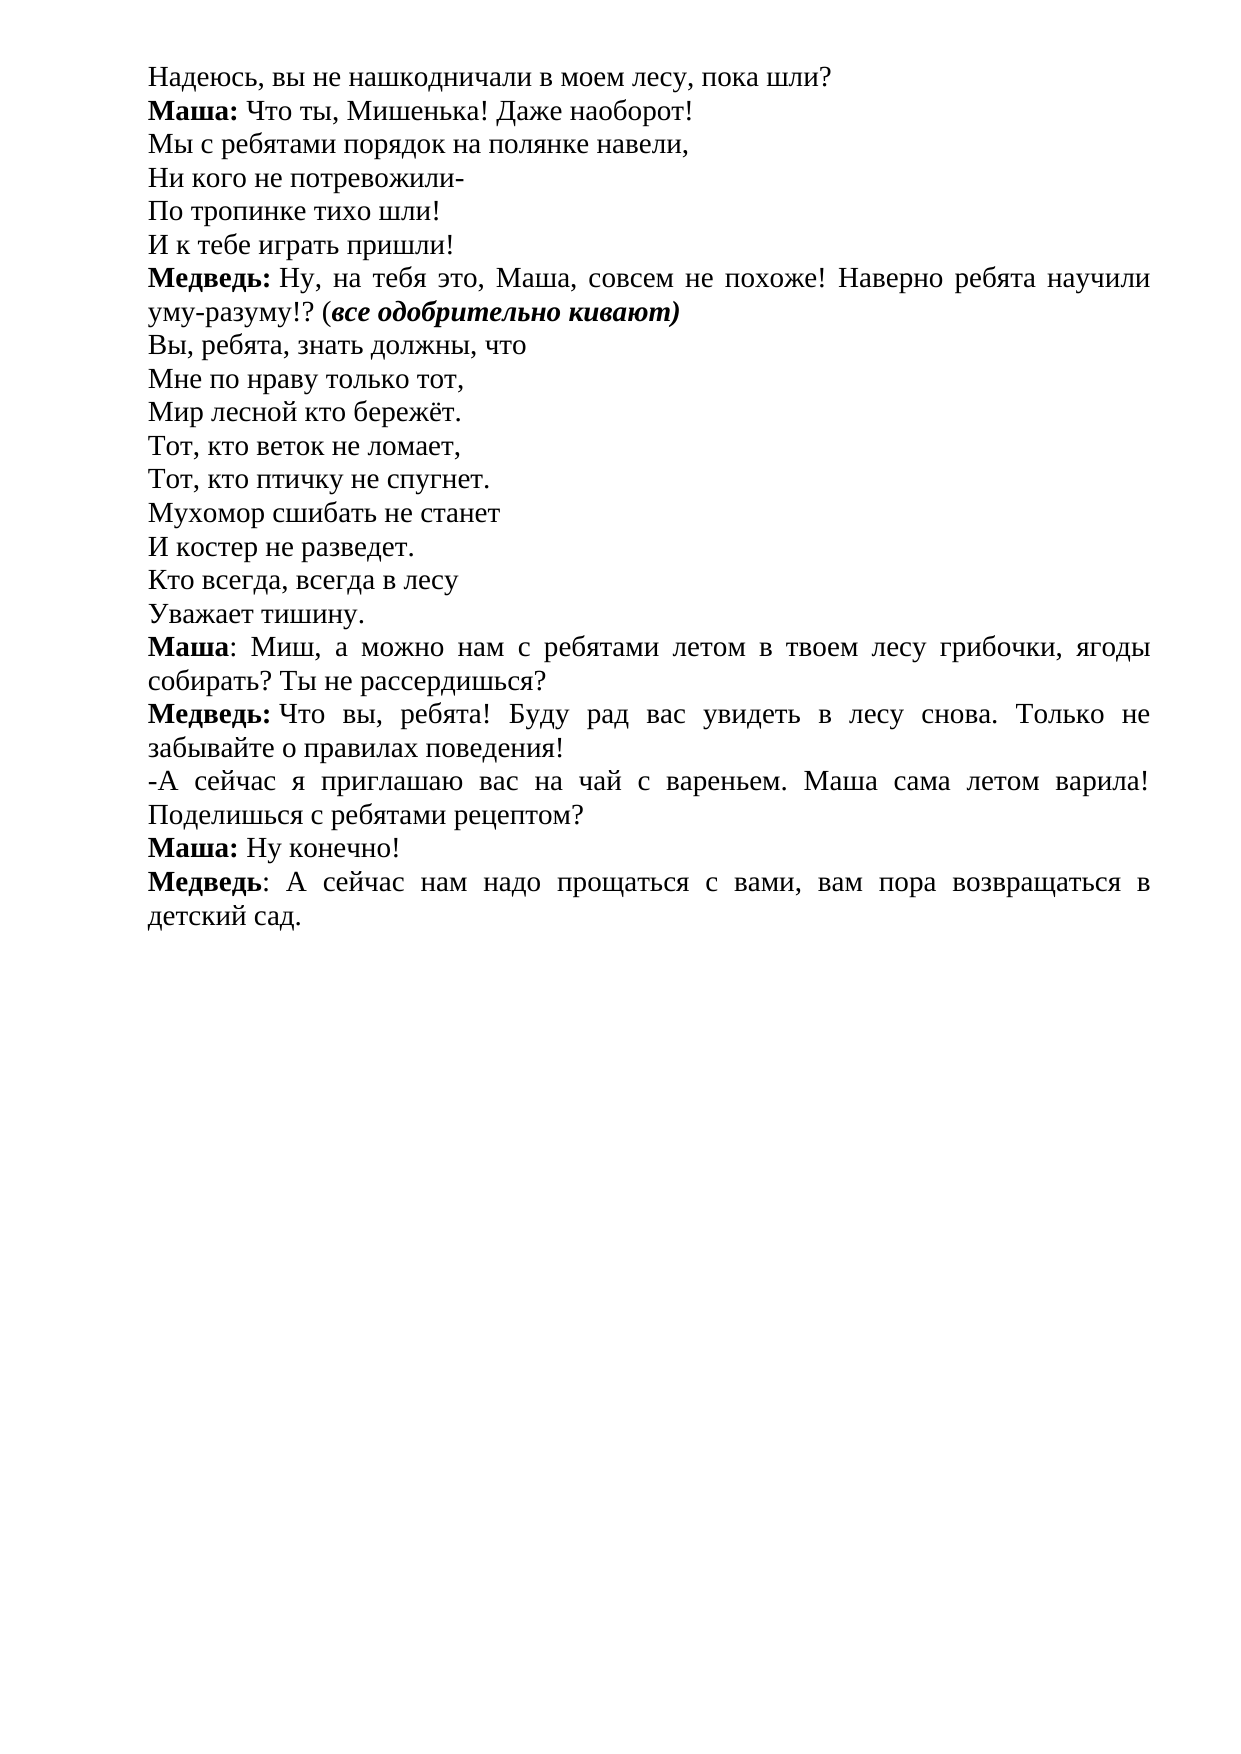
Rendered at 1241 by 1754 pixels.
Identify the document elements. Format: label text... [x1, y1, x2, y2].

text И к тебе играть пришли! [148, 227, 1152, 260]
text Кто всегда, всегда в лесу Уважает тишину. [148, 562, 1152, 629]
text Медведь: Что вы, ребята! Буду рад вас увидеть в лесу снова. Только не забывайте о правилах поведения! [148, 696, 1152, 763]
text -А сейчас я приглашаю вас на чай с вареньем. Маша сама летом варила! Поделишься с ребятами рецептом? [148, 763, 1152, 831]
text Ни кого не потревожили- [148, 160, 1152, 193]
text Мухомор сшибать не станет И костер не разведет. [148, 495, 1152, 562]
text Вы, ребята, знать должны, что [148, 327, 1152, 361]
text Тот, кто веток не ломает, Тот, кто птичку не спугнет. [148, 428, 1152, 495]
text Надеюсь, вы не нашкодничали в моем лесу, пока шли? [148, 59, 1152, 93]
text По тропинке тихо шли! [148, 193, 1152, 227]
text Медведь: Ну, на тебя это, Маша, совсем не похоже! Наверно ребята научили уму-разуму!? (все одобрительно кивают) [148, 260, 1152, 327]
text Мне по нраву только тот, Мир лесной кто бережёт. [148, 361, 1152, 428]
text Мы с ребятами порядок на полянке навели, [148, 126, 1152, 160]
text Маша: Миш, а можно нам с ребятами летом в твоем лесу грибочки, ягоды собирать? Ты не рассердишься? [148, 629, 1152, 696]
text Маша: Ну конечно! [148, 831, 1152, 864]
text Медведь: А сейчас нам надо прощаться с вами, вам пора возвращаться в детский сад. [148, 864, 1152, 931]
text Маша: Что ты, Мишенька! Даже наоборот! [148, 93, 1152, 126]
